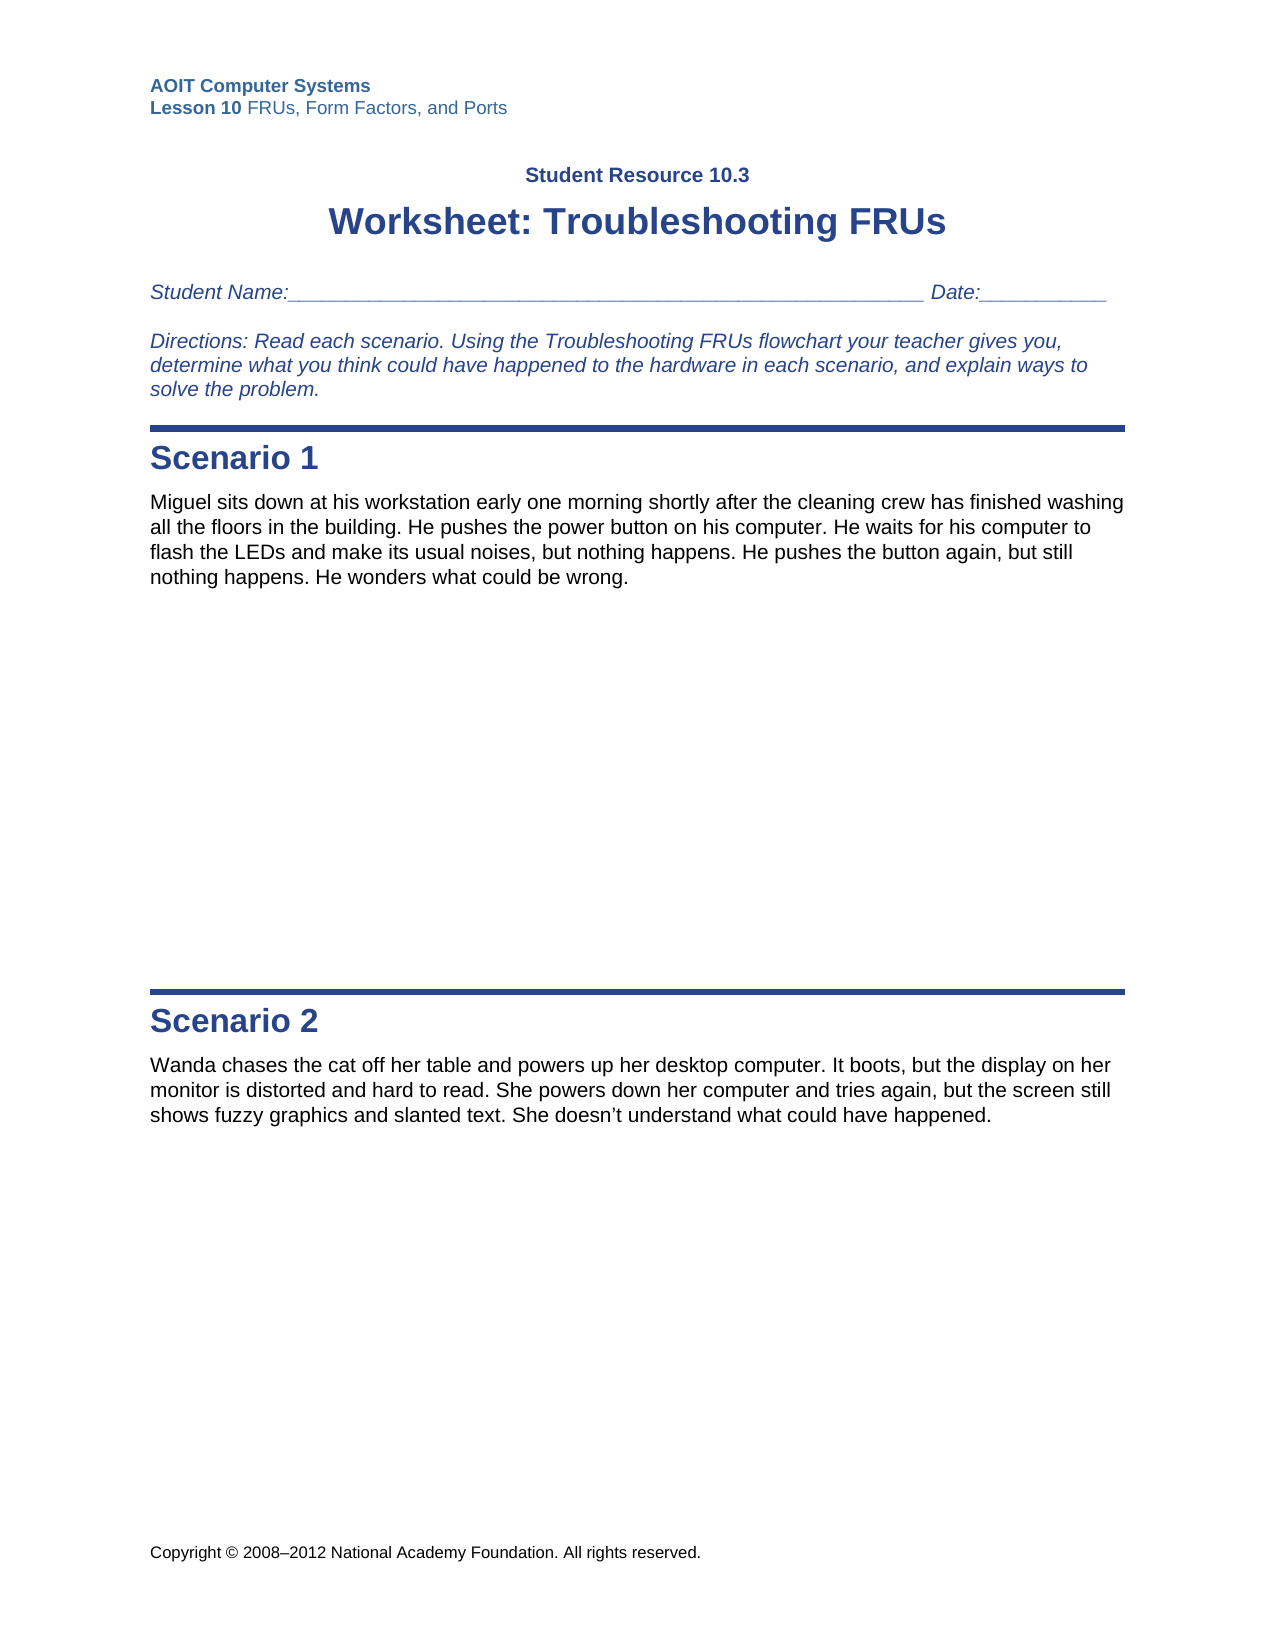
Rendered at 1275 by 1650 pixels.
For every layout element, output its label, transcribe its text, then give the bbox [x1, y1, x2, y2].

text Scenario 1 [150, 432, 1125, 476]
text Scenario 2 [150, 995, 1125, 1040]
text Student Name:_______________________________________________________ Date:___________ [150, 279, 1125, 303]
text Wanda chases the cat off her table and powers up her desktop computer. It boots, but the display on her monitor is distorted and hard to read. She powers down her computer and tries again, but the screen still shows fuzzy graphics and slanted text. She doesn’t understand what could have happened. [150, 1052, 1125, 1127]
text Miguel sits down at his workstation early one morning shortly after the cleaning crew has finished washing all the floors in the building. He pushes the power button on his computer. He waits for his computer to flash the LEDs and make its usual noises, but nothing happens. He pushes the button again, but still nothing happens. He wonders what could be wrong. [150, 489, 1125, 589]
text Directions: Read each scenario. Using the Troubleshooting FRUs flowchart your teacher gives you, determine what you think could have happened to the hardware in each scenario, and explain ways to solve the problem. [150, 328, 1125, 400]
title Worksheet: Troubleshooting FRUs [150, 199, 1125, 242]
text Student Resource 10.3 [150, 162, 1125, 186]
